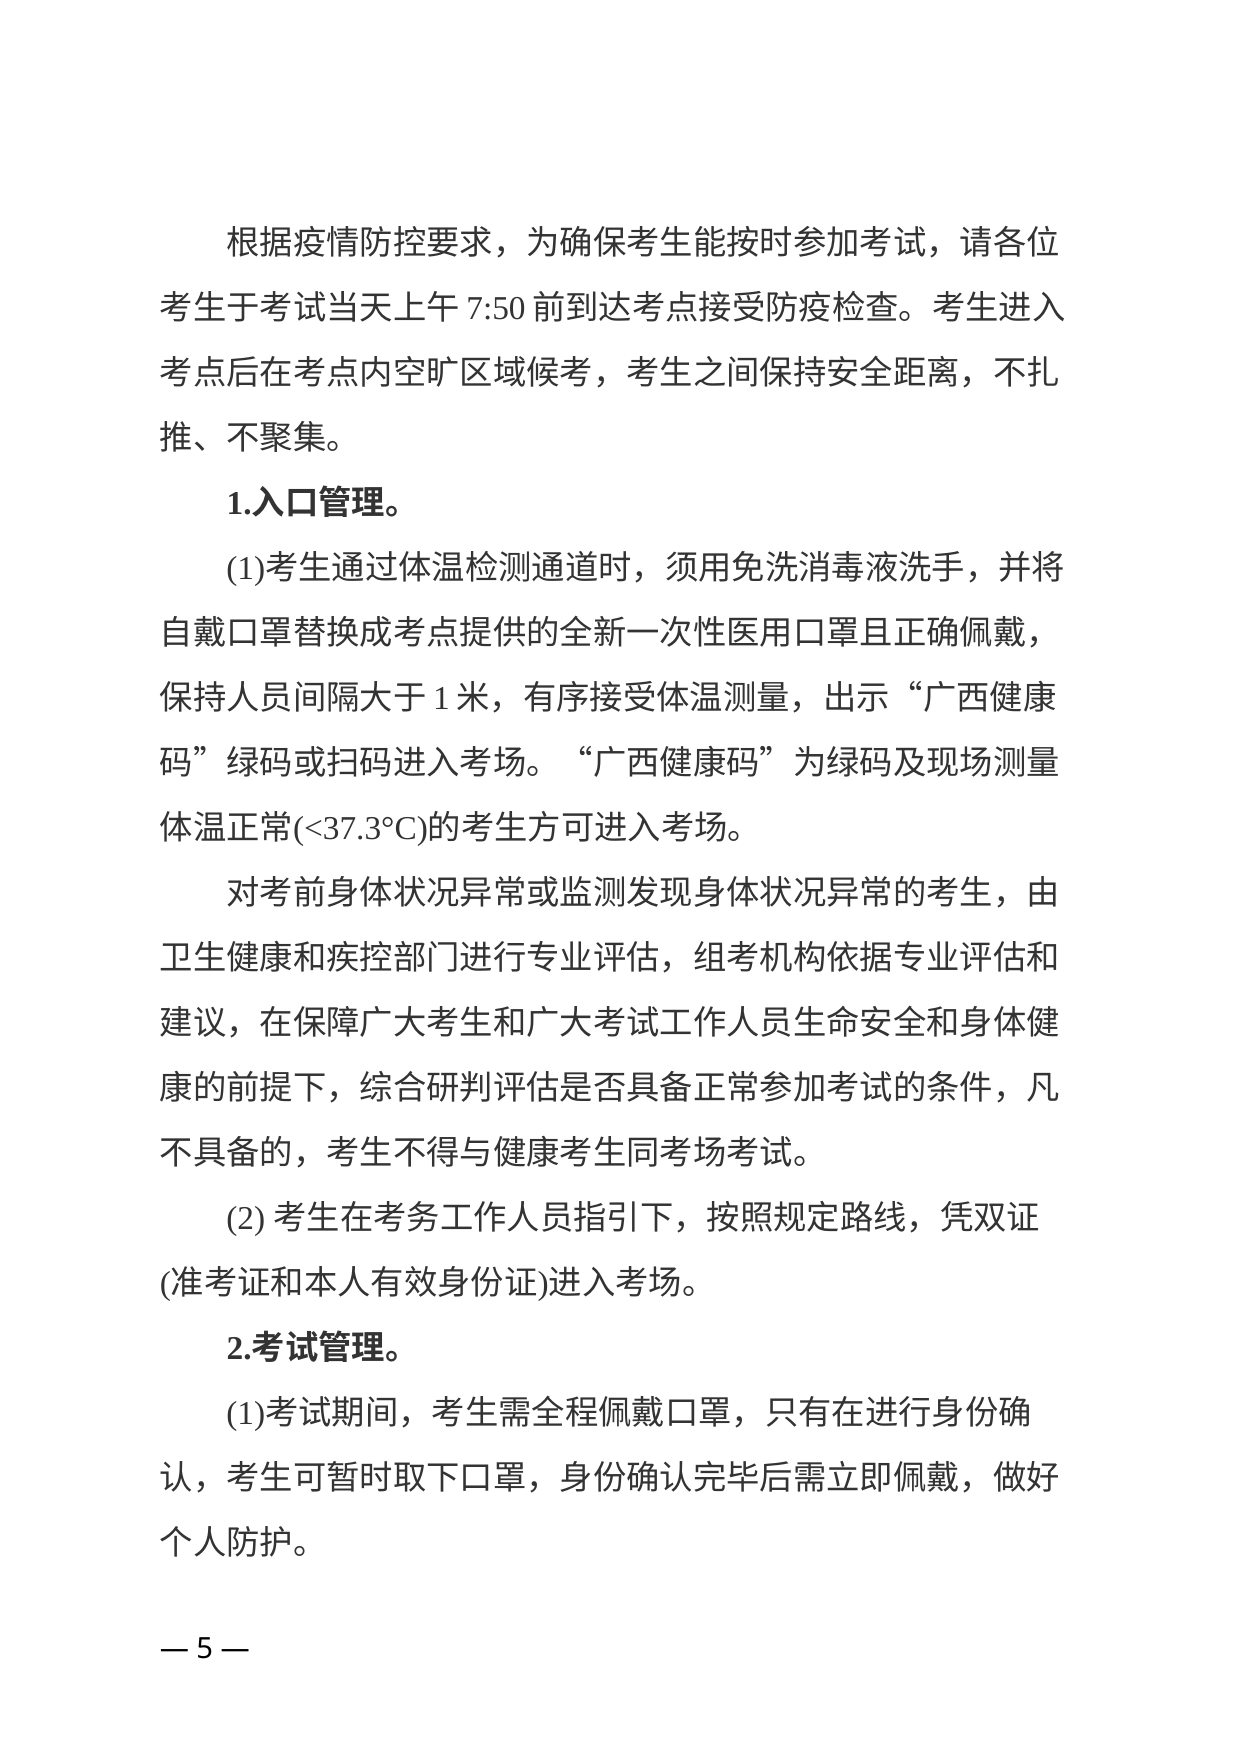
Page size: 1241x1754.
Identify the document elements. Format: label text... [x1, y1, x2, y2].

text (1)考试期间，考生需全程佩戴口罩，只有在进行身份确认，考生可暂时取下口罩，身份确认完毕后需立即佩戴，做好个人防护。 [159, 1378, 1081, 1573]
text (1)考生通过体温检测通道时，须用免洗消毒液洗手，并将自戴口罩替换成考点提供的全新一次性医用口罩且正确佩戴，保持人员间隔大于1米，有序接受体温测量，出示“广西健康码”绿码或扫码进入考场。“广西健康码”为绿码及现场测量体温正常(<37.3°C)的考生方可进入考场。 [159, 533, 1081, 858]
text 根据疫情防控要求，为确保考生能按时参加考试，请各位考生于考试当天上午7:50前到达考点接受防疫检查。考生进入考点后在考点内空旷区域候考，考生之间保持安全距离，不扎推、不聚集。 [159, 208, 1081, 468]
text (2) 考生在考务工作人员指引下，按照规定路线，凭双证(准考证和本人有效身份证)进入考场。 [159, 1183, 1081, 1313]
text 对考前身体状况异常或监测发现身体状况异常的考生，由卫生健康和疾控部门进行专业评估，组考机构依据专业评估和建议，在保障广大考生和广大考试工作人员生命安全和身体健康的前提下，综合研判评估是否具备正常参加考试的条件，凡不具备的，考生不得与健康考生同考场考试。 [159, 858, 1081, 1183]
text 1.入口管理。 [159, 468, 1081, 533]
text 2.考试管理。 [159, 1313, 1081, 1378]
